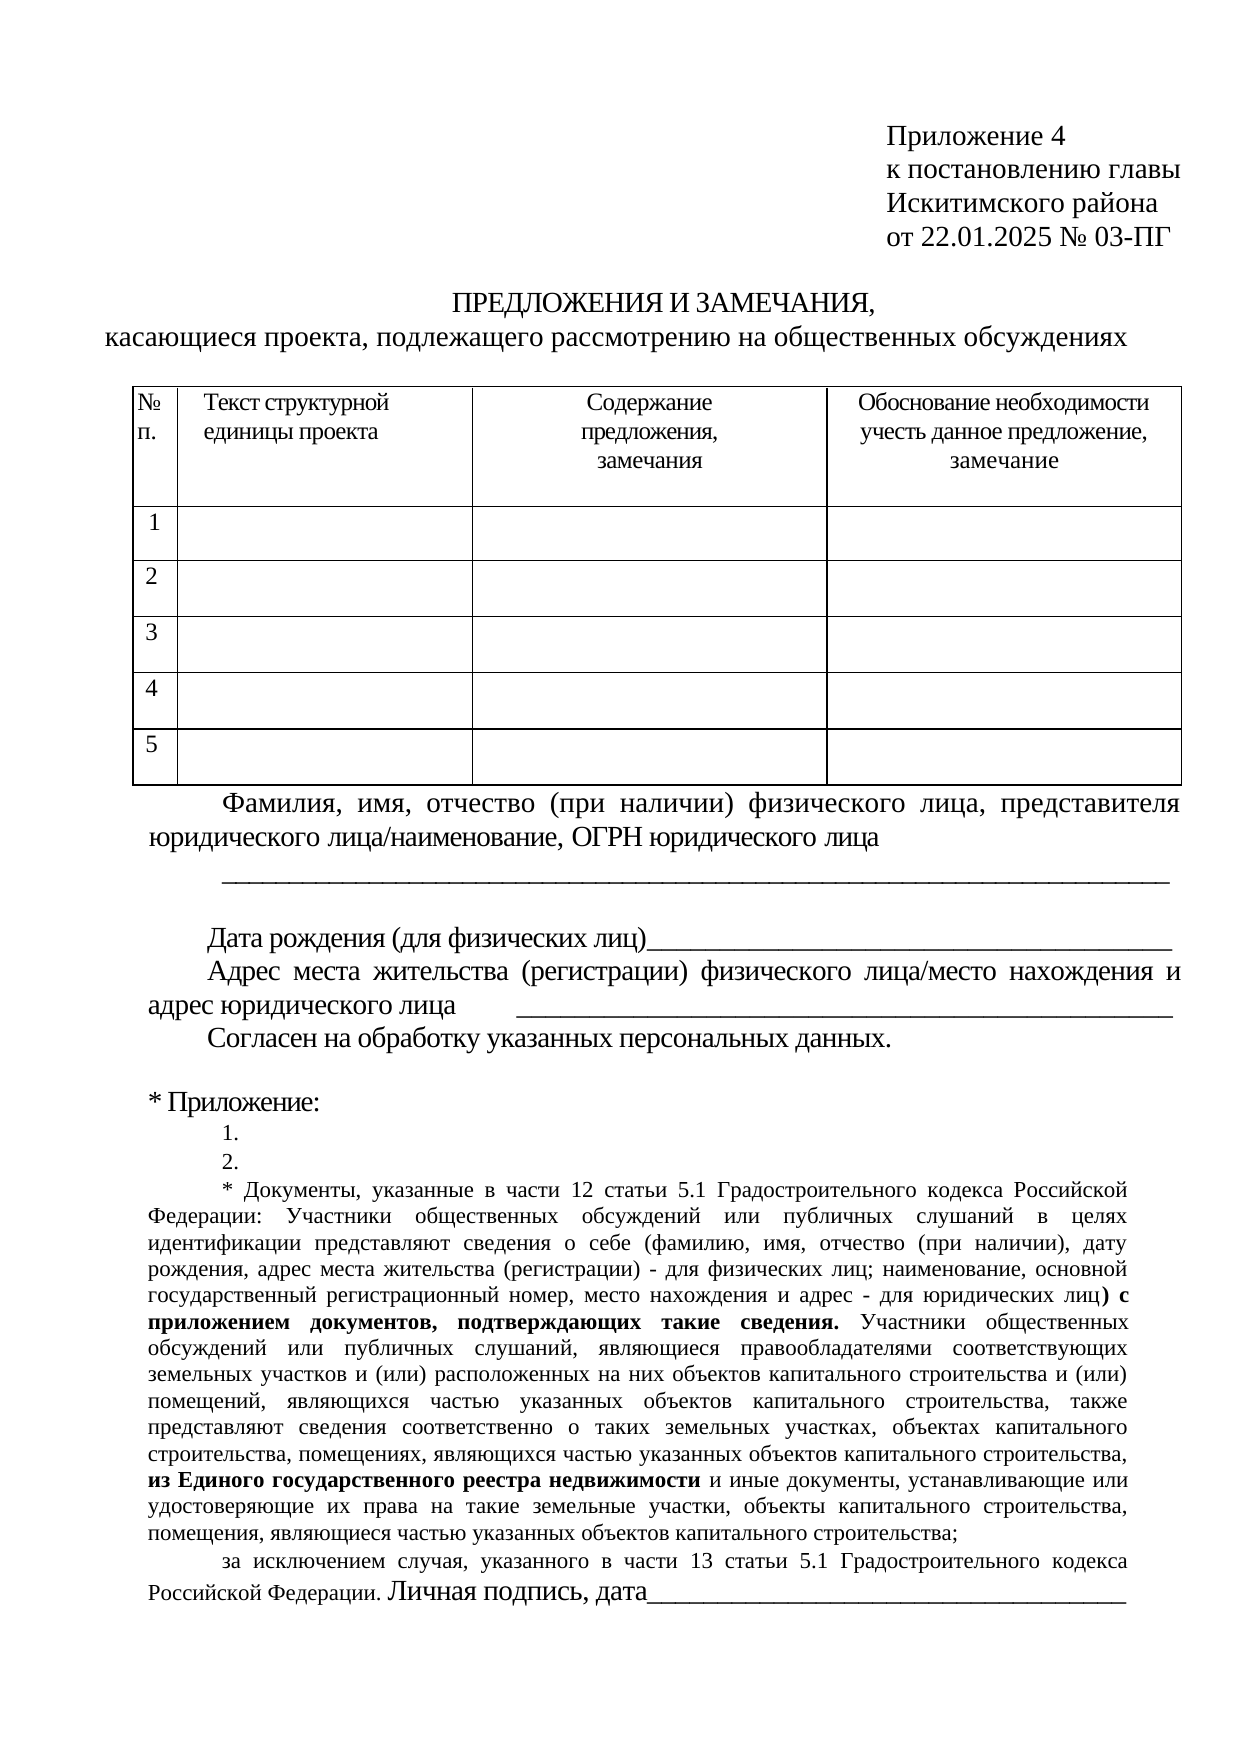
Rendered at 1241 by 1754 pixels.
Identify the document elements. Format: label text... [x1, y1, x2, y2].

table_cell 4 [134, 673, 177, 728]
text * Документы, указанные в части 12 статьи 5.1 Градостроительного кодекса Российской Федерации: Участники общественных обсуждений или публичных слушаний в целях идентификации представляют сведения о себе (фамилию, имя, отчество (при наличии), дату рождения, адрес места жительства (регистрации) - для физических лиц; наименование, основной государственный регистрационный номер, место нахождения и адрес - для юридических лиц) с приложением документов, подтверждающих такие сведения. Участники общественных обсуждений или публичных слушаний, являющиеся правообладателями соответствующих земельных участков и (или) расположенных на них объектов капитального строительства и (или) помещений, являющихся частью указанных объектов капитального строительства, также представляют сведения соответственно о таких земельных участках, объектах капитального строительства, помещениях, являющихся частью указанных объектов капитального строительства, из Единого государственного реестра недвижимости и иные документы, устанавливающие или удостоверяющие их права на такие земельные участки, объекты капитального строительства, помещения, являющиеся частью указанных объектов капитального строительства; [148, 1176, 1129, 1545]
text Фамилия, имя, отчество (при наличии) физического лица, представителя юридического лица/наименование, ОГРН юридического лица [149, 786, 1181, 853]
table_header Обоснование необходимости учесть данное предложение, замечание [828, 387, 1181, 506]
text от 22.01.2025 № 03-ПГ [886, 219, 1181, 252]
text 1. [148, 1119, 1129, 1146]
table_cell [178, 730, 472, 784]
text Согласен на обработку указанных персональных данных. [148, 1020, 1181, 1054]
text Приложение 4 [886, 118, 1181, 152]
table_cell 3 [134, 617, 177, 672]
table_cell [178, 561, 472, 616]
table_cell [178, 507, 472, 560]
table_cell 1 [134, 507, 177, 560]
table_cell [828, 507, 1181, 560]
table_cell [828, 617, 1181, 672]
table_cell [178, 673, 472, 728]
table_cell [473, 507, 826, 560]
text ПРЕДЛОЖЕНИЯ И ЗАМЕЧАНИЯ, [148, 285, 1180, 319]
table_cell [473, 561, 826, 616]
table_cell [828, 730, 1181, 784]
text к постановлению главы Искитимского района [886, 152, 1181, 219]
table_cell [473, 617, 826, 672]
text Адрес места жительства (регистрации) физического лица/место нахождения и адрес юридического лица _____________________________________________ [148, 953, 1181, 1020]
table_cell 2 [134, 561, 177, 616]
table_cell [828, 673, 1181, 728]
table_header Содержание предложения, замечания [473, 387, 827, 506]
text касающиеся проекта, подлежащего рассмотрению на общественных обсуждениях [103, 319, 1129, 352]
text Дата рождения (для физических лиц)____________________________________ [148, 920, 1181, 953]
text за исключением случая, указанного в части 13 статьи 5.1 Градостроительного кодекса Российской Федерации. Личная подпись, дата__________________________________ [148, 1547, 1129, 1607]
text * Приложение: [148, 1084, 1181, 1117]
table_cell [473, 730, 826, 784]
text _______________________________________________________________________ [149, 853, 1181, 886]
table_cell 5 [134, 730, 177, 784]
table_cell [828, 561, 1181, 616]
text 2. [148, 1148, 1129, 1174]
table_cell [178, 617, 472, 672]
table_header Текст структурной единицы проекта [178, 387, 472, 506]
table_header № п. [134, 387, 177, 506]
table_cell [473, 673, 826, 728]
